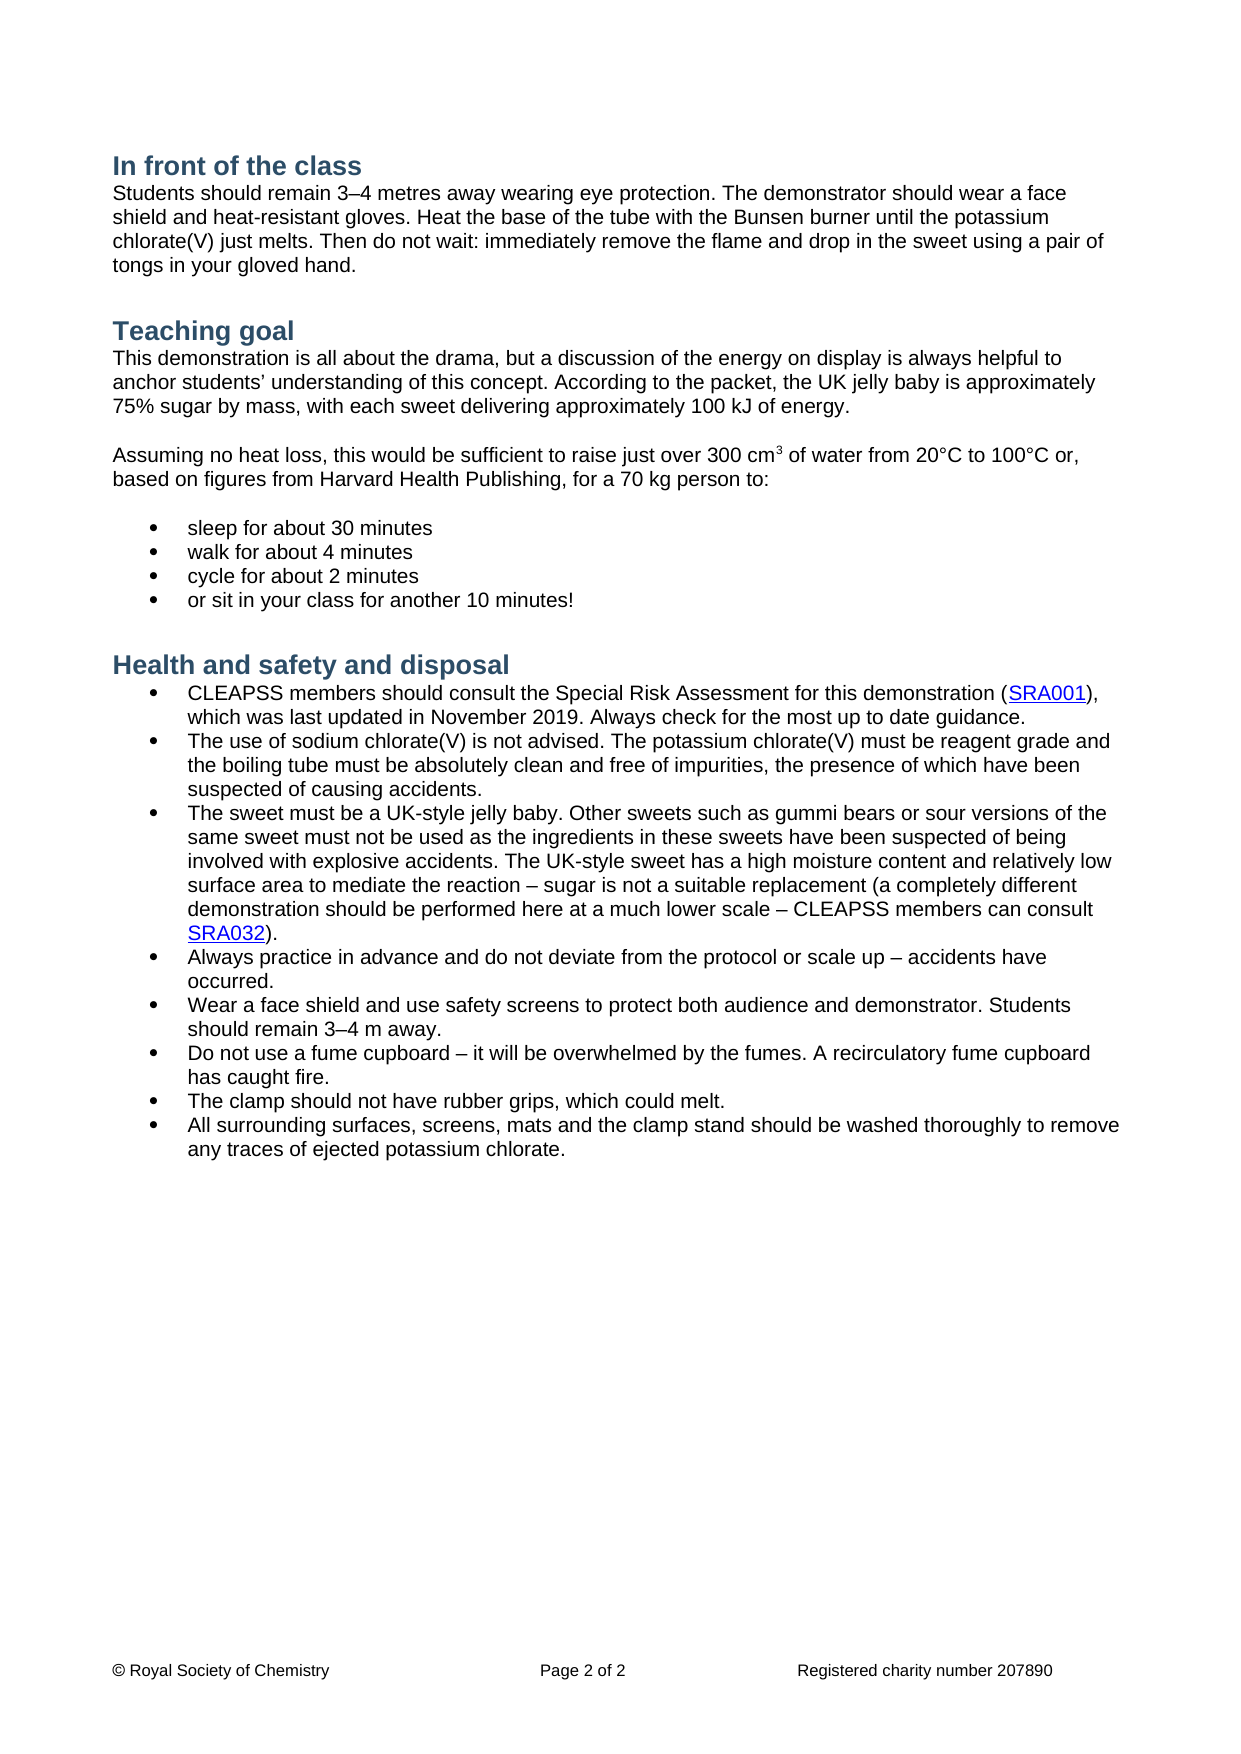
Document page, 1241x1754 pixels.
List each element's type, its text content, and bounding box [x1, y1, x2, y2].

subtitle In front of the class [112, 150, 1128, 181]
list cycle for about 2 minutes [150, 564, 1128, 588]
list Do not use a fume cupboard – it will be overwhelmed by the fumes. A recirculatory fume cupboard has caught fire. [150, 1041, 1128, 1088]
subtitle Health and safety and disposal [112, 649, 1128, 681]
list The clamp should not have rubber grips, which could melt. [150, 1088, 1128, 1113]
list The use of sodium chlorate(V) is not advised. The potassium chlorate(V) must be reagent grade and the boiling tube must be absolutely clean and free of impurities, the presence of which have been suspected of causing accidents. [150, 729, 1128, 801]
list The sweet must be a UK-style jelly baby. Other sweets such as gummi bears or sour versions of the same sweet must not be used as the ingredients in these sweets have been suspected of being involved with explosive accidents. The UK-style sweet has a high moisture content and relatively low surface area to mediate the reaction – sugar is not a suitable replacement (a completely different demonstration should be performed here at a much lower scale – CLEAPSS members can consult SRA032). [150, 801, 1128, 944]
list walk for about 4 minutes [150, 540, 1128, 564]
list Wear a face shield and use safety screens to protect both audience and demonstrator. Students should remain 3–4 m away. [150, 992, 1128, 1041]
text This demonstration is all about the drama, but a discussion of the energy on display is always helpful to anchor students’ understanding of this concept. According to the packet, the UK jelly baby is approximately 75% sugar by mass, with each sweet delivering approximately 100 kJ of energy. [112, 346, 1128, 418]
list CLEAPSS members should consult the Special Risk Assessment for this demonstration (SRA001), which was last updated in November 2019. Always check for the most up to date guidance. [150, 681, 1128, 729]
list or sit in your class for another 10 minutes! [150, 588, 1128, 612]
list Always practice in advance and do not deviate from the protocol or scale up – accidents have occurred. [150, 944, 1128, 992]
subtitle Teaching goal [112, 314, 1128, 346]
list All surrounding surfaces, screens, mats and the clamp stand should be washed thoroughly to remove any traces of ejected potassium chlorate. [150, 1113, 1128, 1161]
text Students should remain 3–4 metres away wearing eye protection. The demonstrator should wear a face shield and heat-resistant gloves. Heat the base of the tube with the Bunsen burner until the potassium chlorate(V) just melts. Then do not wait: immediately remove the flame and drop in the sweet using a pair of tongs in your gloved hand. [112, 181, 1128, 277]
text Assuming no heat loss, this would be sufficient to raise just over 300 cm3 of water from 20°C to 100°C or, based on figures from Harvard Health Publishing, for a 70 kg person to: [112, 443, 1128, 491]
list sleep for about 30 minutes [150, 516, 1128, 540]
